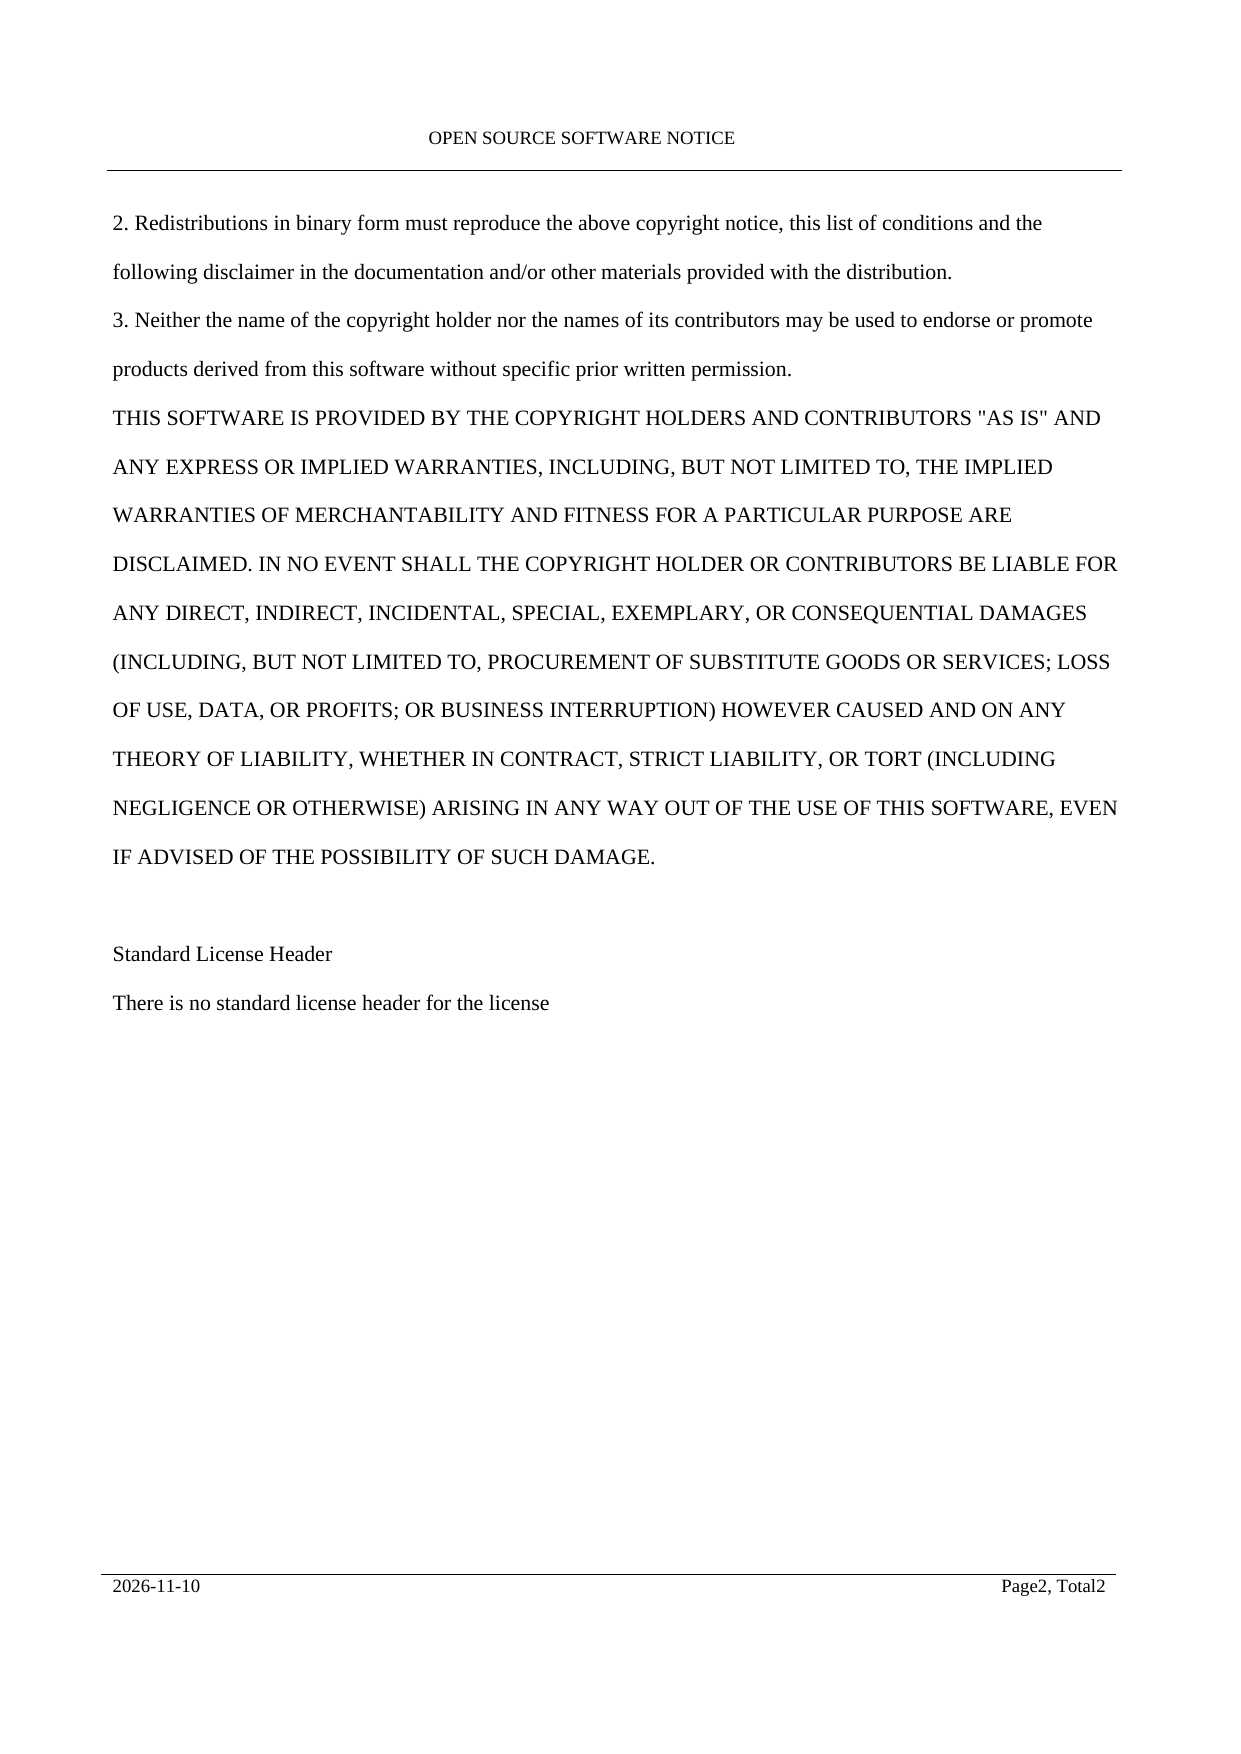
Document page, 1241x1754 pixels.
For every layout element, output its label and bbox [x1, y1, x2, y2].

text [112, 206, 1128, 1019]
